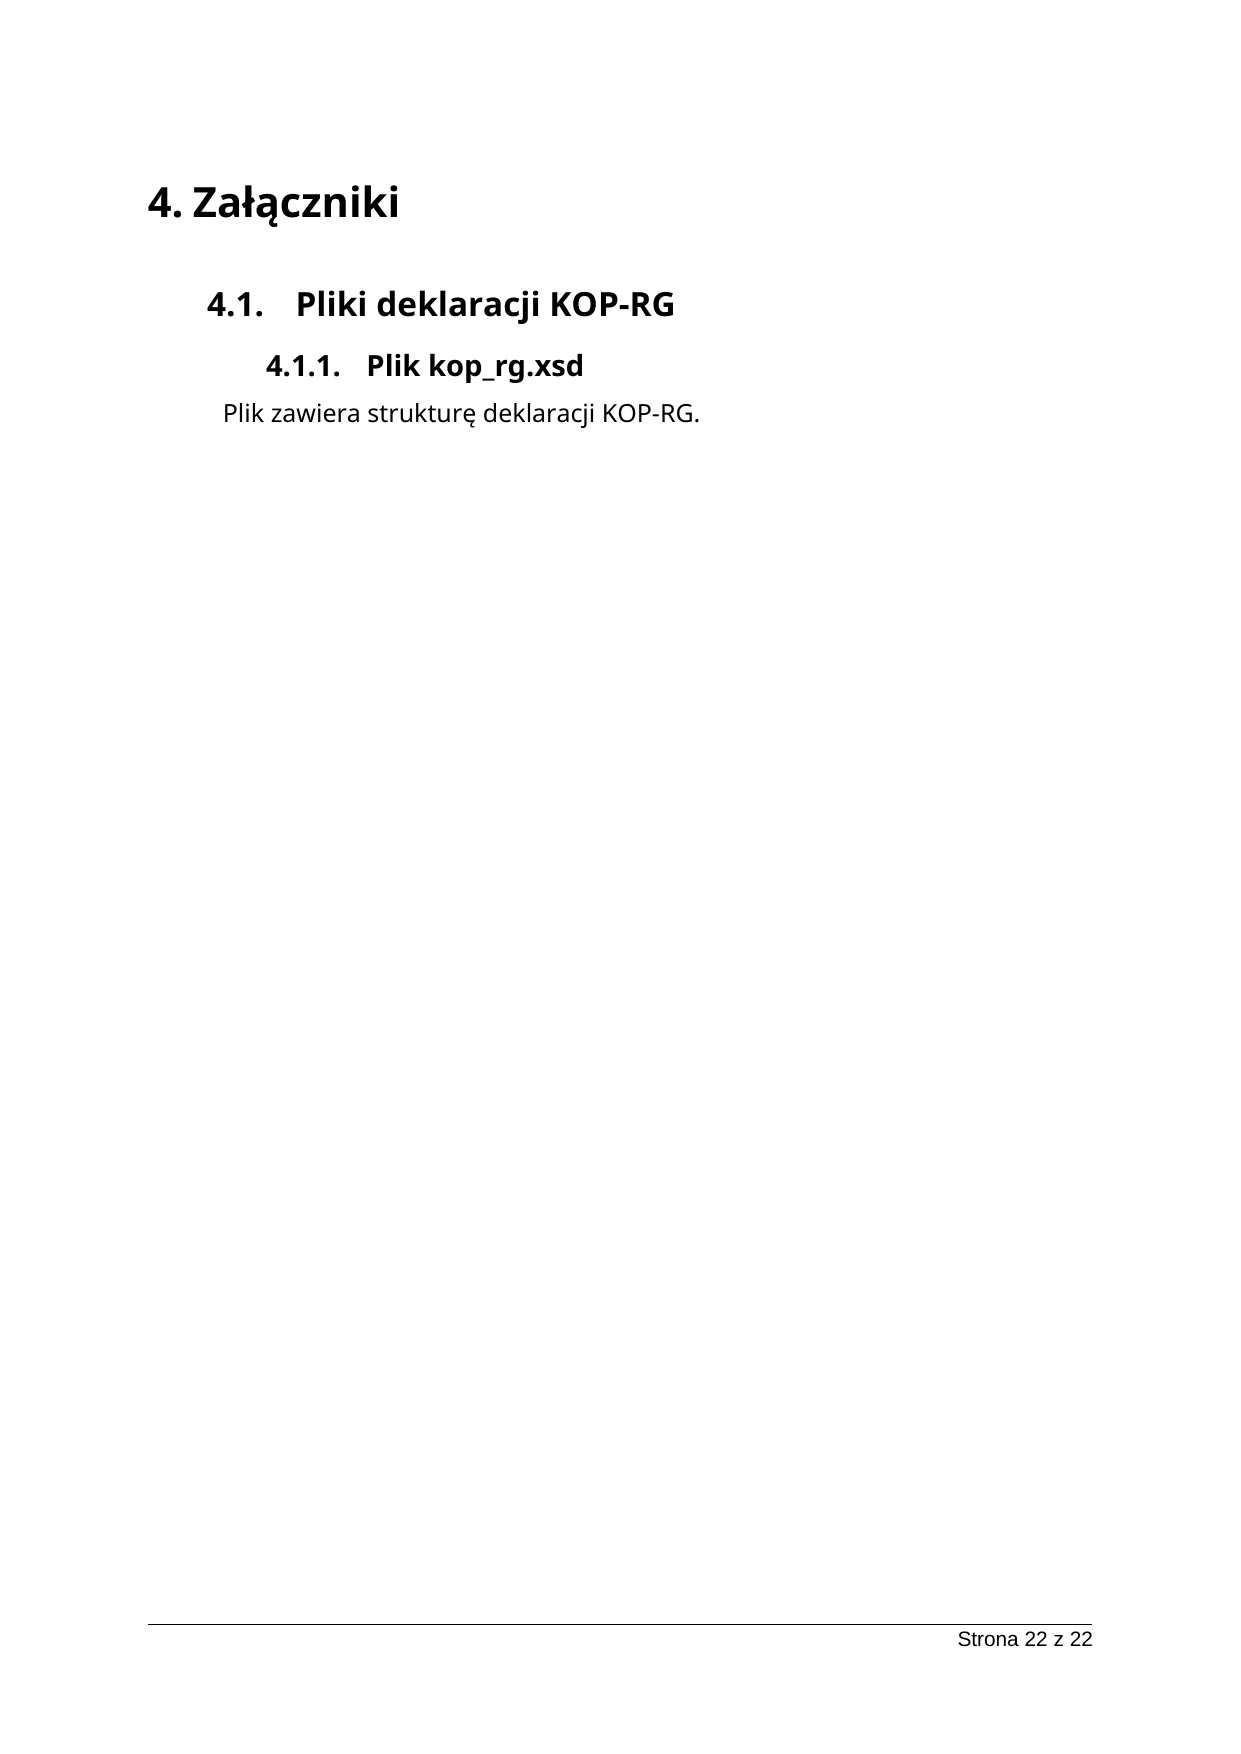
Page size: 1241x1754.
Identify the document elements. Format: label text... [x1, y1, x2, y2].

subtitle Pliki deklaracji KOP-RG [207, 283, 1092, 324]
subtitle Plik kop_rg.xsd [266, 349, 1092, 383]
text Plik zawiera strukturę deklaracji KOP-RG. [223, 395, 1092, 429]
subtitle Załączniki [148, 173, 1092, 229]
